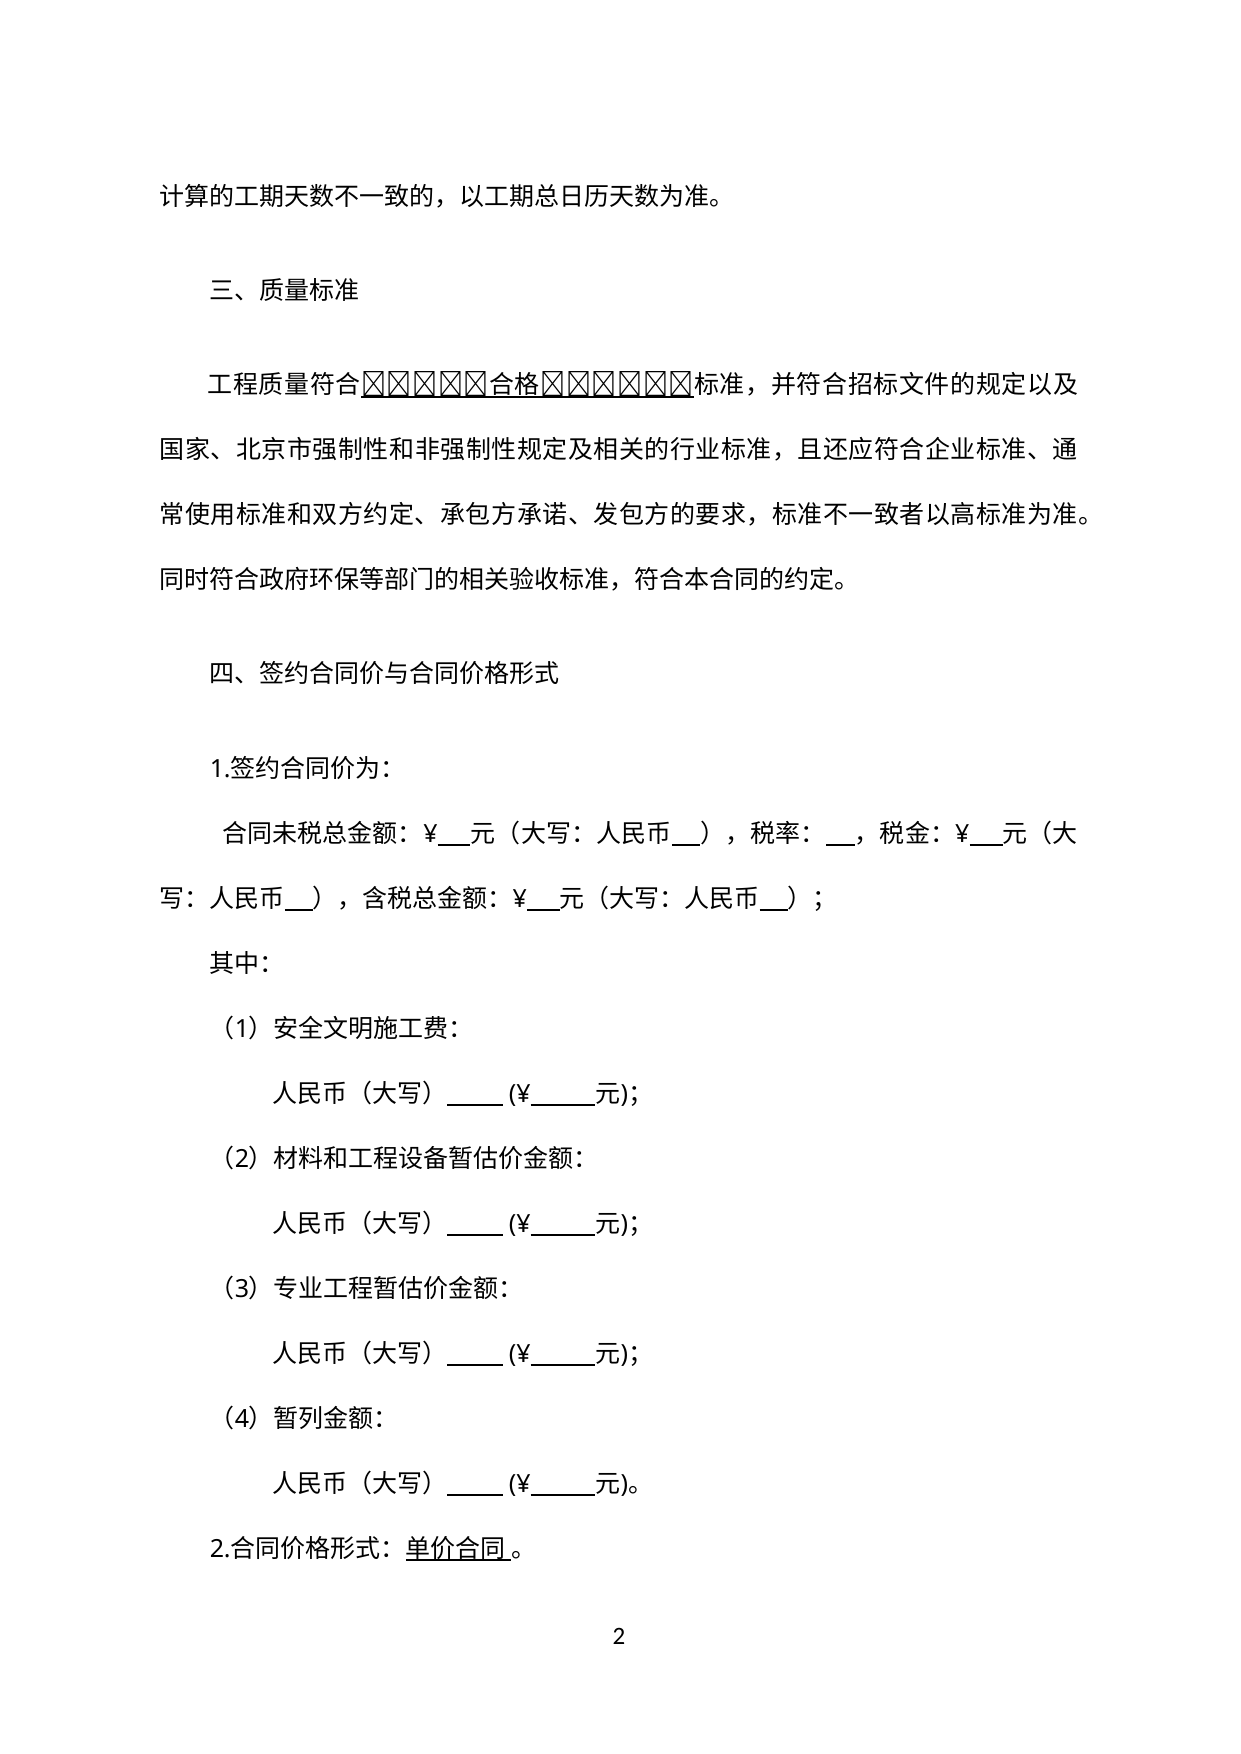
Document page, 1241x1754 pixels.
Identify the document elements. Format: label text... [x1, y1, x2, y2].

text 工程质量符合合格标准，并符合招标文件的规定以及国家、北京市强制性和非强制性规定及相关的行业标准，且还应符合企业标准、通常使用标准和双方约定、承包方承诺、发包方的要求，标准不一致者以高标准为准。同时符合政府环保等部门的相关验收标准，符合本合同的约定。 [159, 350, 1078, 610]
text （2）材料和工程设备暂估价金额： [159, 1124, 1078, 1189]
subtitle 三、质量标准 [159, 256, 1078, 321]
text 2.合同价格形式：单价合同 。 [159, 1514, 1078, 1579]
text （4）暂列金额： [159, 1384, 1078, 1449]
text （3）专业工程暂估价金额： [159, 1254, 1078, 1319]
text 人民币（大写） (¥ 元)； [159, 1059, 1078, 1124]
text 人民币（大写） (¥ 元)。 [159, 1449, 1078, 1514]
subtitle 四、签约合同价与合同价格形式 [159, 639, 1078, 704]
text 人民币（大写） (¥ 元)； [159, 1189, 1078, 1254]
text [159, 162, 1078, 227]
text 人民币（大写） (¥ 元)； [159, 1319, 1078, 1384]
text 合同未税总金额：¥ 元（大写：人民币 ），税率： ，税金：¥ 元（大写：人民币 ），含税总金额：¥ 元（大写：人民币 ）； [159, 799, 1078, 929]
text （1）安全文明施工费： [159, 994, 1078, 1059]
text 其中： [159, 929, 1078, 994]
text 1.签约合同价为： [159, 734, 1078, 799]
